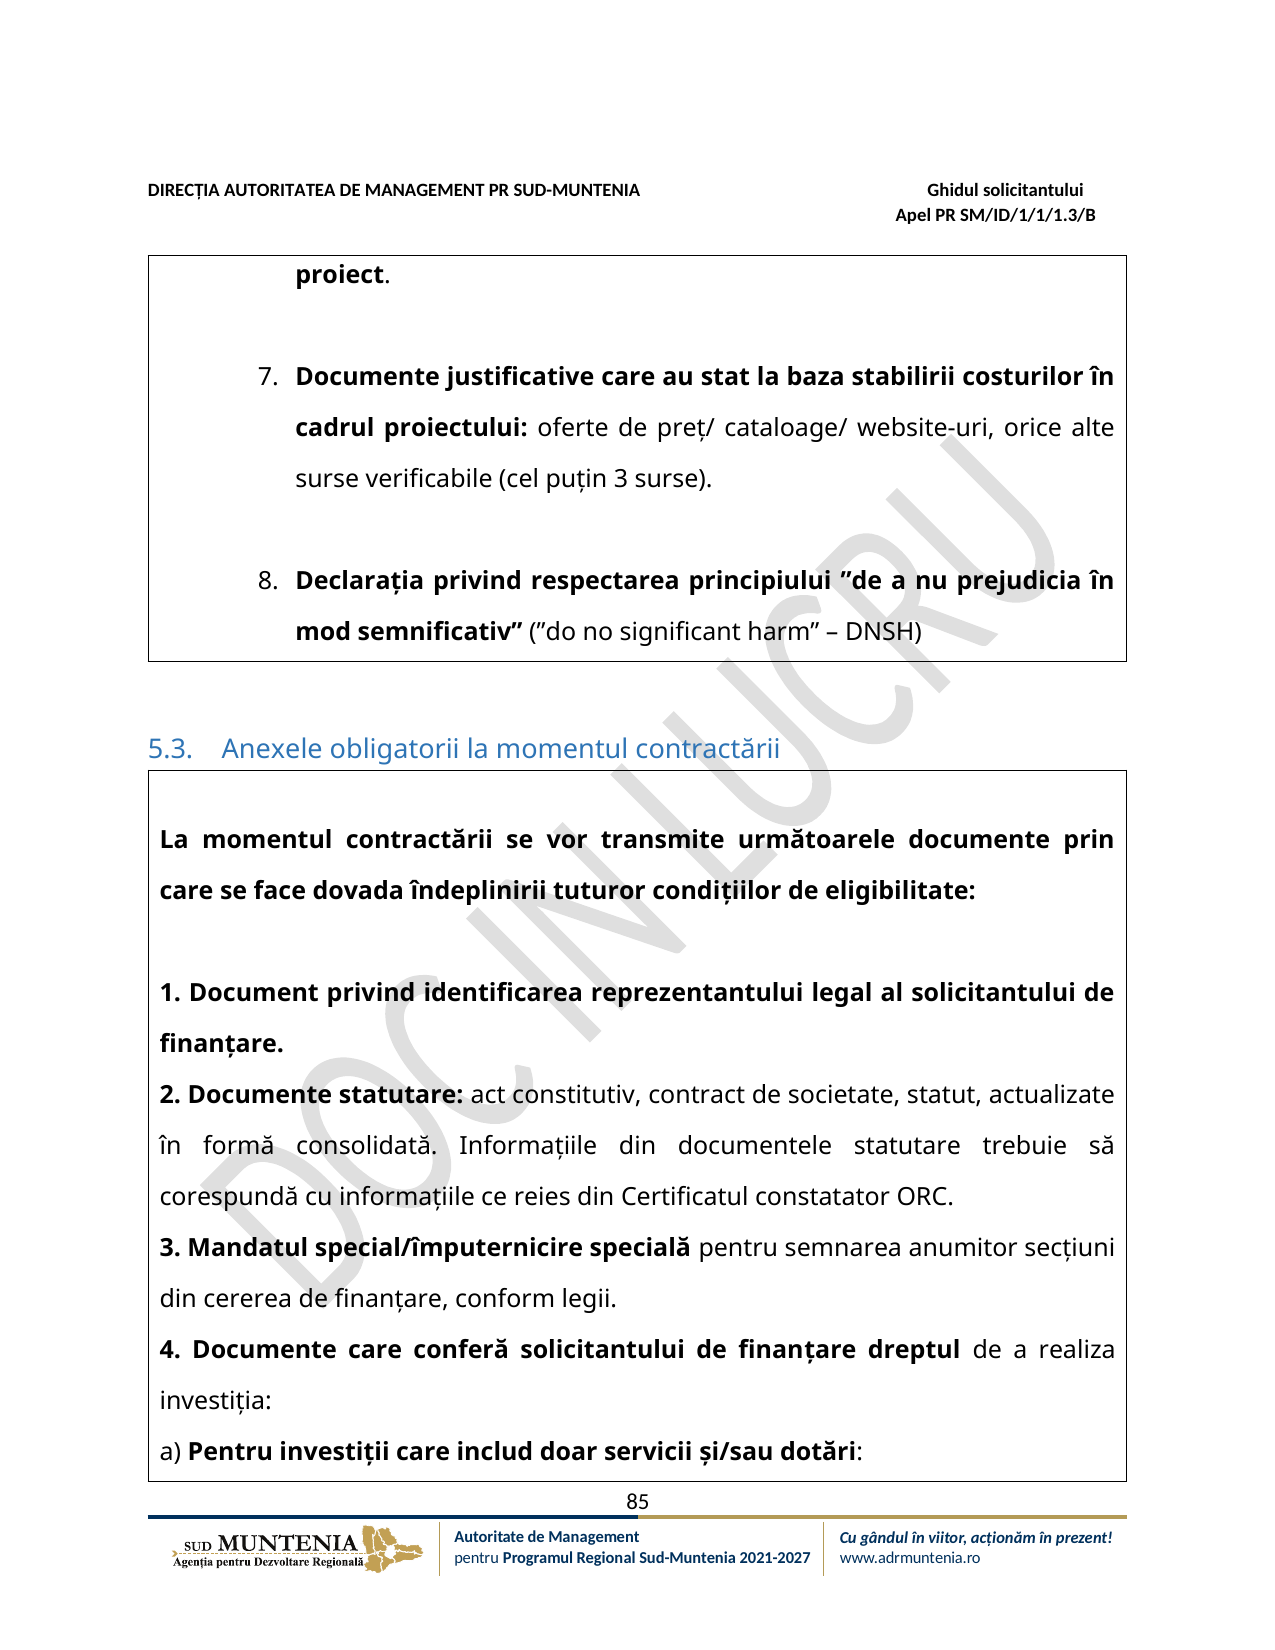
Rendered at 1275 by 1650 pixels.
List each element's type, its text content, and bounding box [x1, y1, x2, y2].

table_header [149, 256, 1126, 661]
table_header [149, 771, 1126, 1481]
subtitle 5.3. Anexele obligatorii la momentul contractării [148, 730, 1127, 767]
